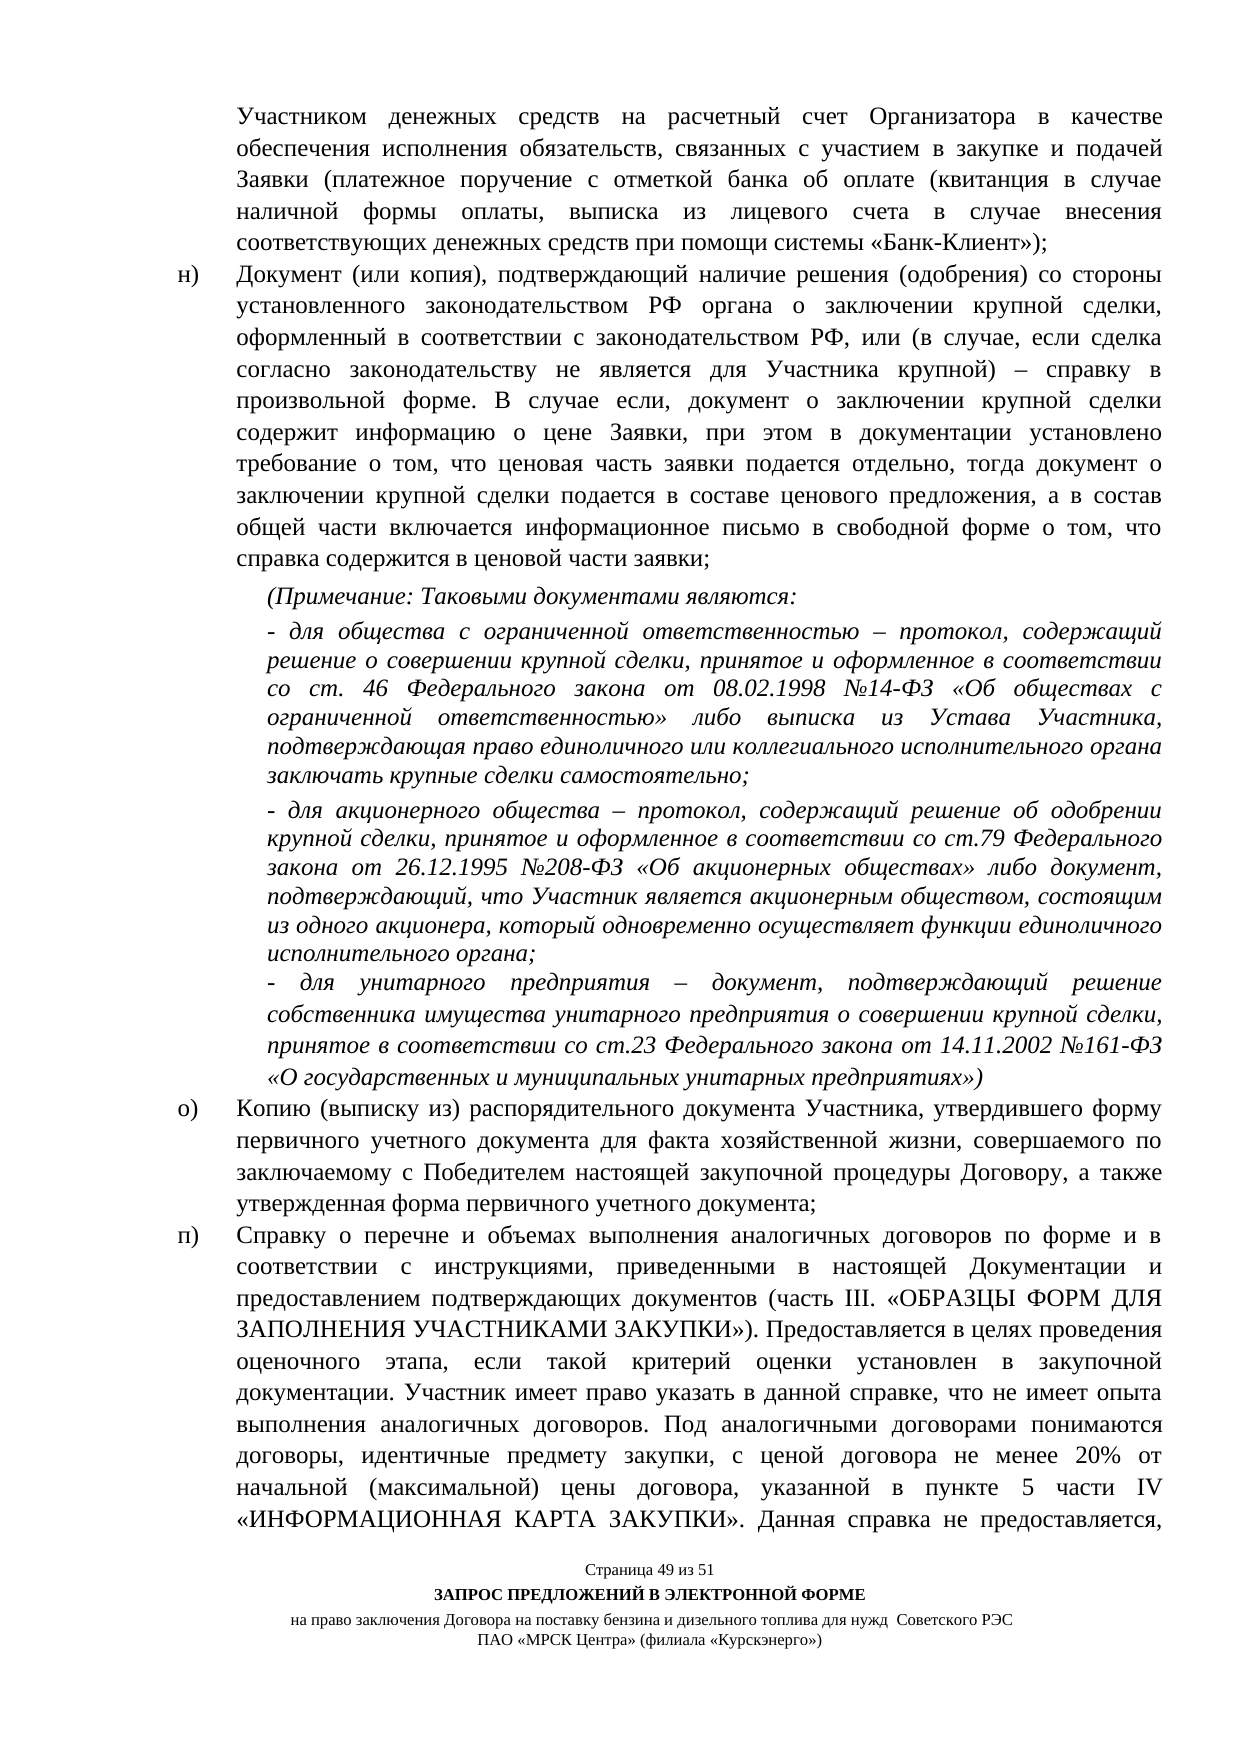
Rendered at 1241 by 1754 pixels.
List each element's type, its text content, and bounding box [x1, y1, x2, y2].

list - для унитарного предприятия – документ, подтверждающий решение собственника имущества унитарного предприятия о совершении крупной сделки, принятое в соответствии со ст.23 Федерального закона от 14.11.2002 №161-ФЗ «О государственных и муниципальных унитарных предприятиях») [267, 967, 1163, 1091]
list (Примечание: Таковыми документами являются: [267, 581, 1163, 610]
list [177, 101, 1163, 256]
list - для акционерного общества – протокол, содержащий решение об одобрении крупной сделки, принятое и оформленное в соответствии со ст.79 Федерального закона от 26.12.1995 №208-ФЗ «Об акционерных обществах» либо документ, подтверждающий, что Участник является акционерным обществом, состоящим из одного акционера, который одновременно осуществляет функции единоличного исполнительного органа; [267, 795, 1163, 967]
list Документ (или копия), подтверждающий наличие решения (одобрения) со стороны установленного законодательством РФ органа о заключении крупной сделки, оформленный в соответствии с законодательством РФ, или (в случае, если сделка согласно законодательству не является для Участника крупной) – справку в произвольной форме. В случае если, документ о заключении крупной сделки содержит информацию о цене Заявки, при этом в документации установлено требование о том, что ценовая часть заявки подается отдельно, тогда документ о заключении крупной сделки подается в составе ценового предложения, а в состав общей части включается информационное письмо в свободной форме о том, что справка содержится в ценовой части заявки; [177, 259, 1163, 572]
list Копию (выписку из) распорядительного документа Участника, утвердившего форму первичного учетного документа для факта хозяйственной жизни, совершаемого по заключаемому с Победителем настоящей закупочной процедуры Договору, а также утвержденная форма первичного учетного документа; [177, 1093, 1163, 1217]
list - для общества с ограниченной ответственностью – протокол, содержащий решение о совершении крупной сделки, принятое и оформленное в соответствии со ст. 46 Федерального закона от 08.02.1998 №14-ФЗ «Об обществах с ограниченной ответственностью» либо выписка из Устава Участника, подтверждающая право единоличного или коллегиального исполнительного органа заключать крупные сделки самостоятельно; [267, 616, 1163, 788]
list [177, 1220, 1163, 1532]
